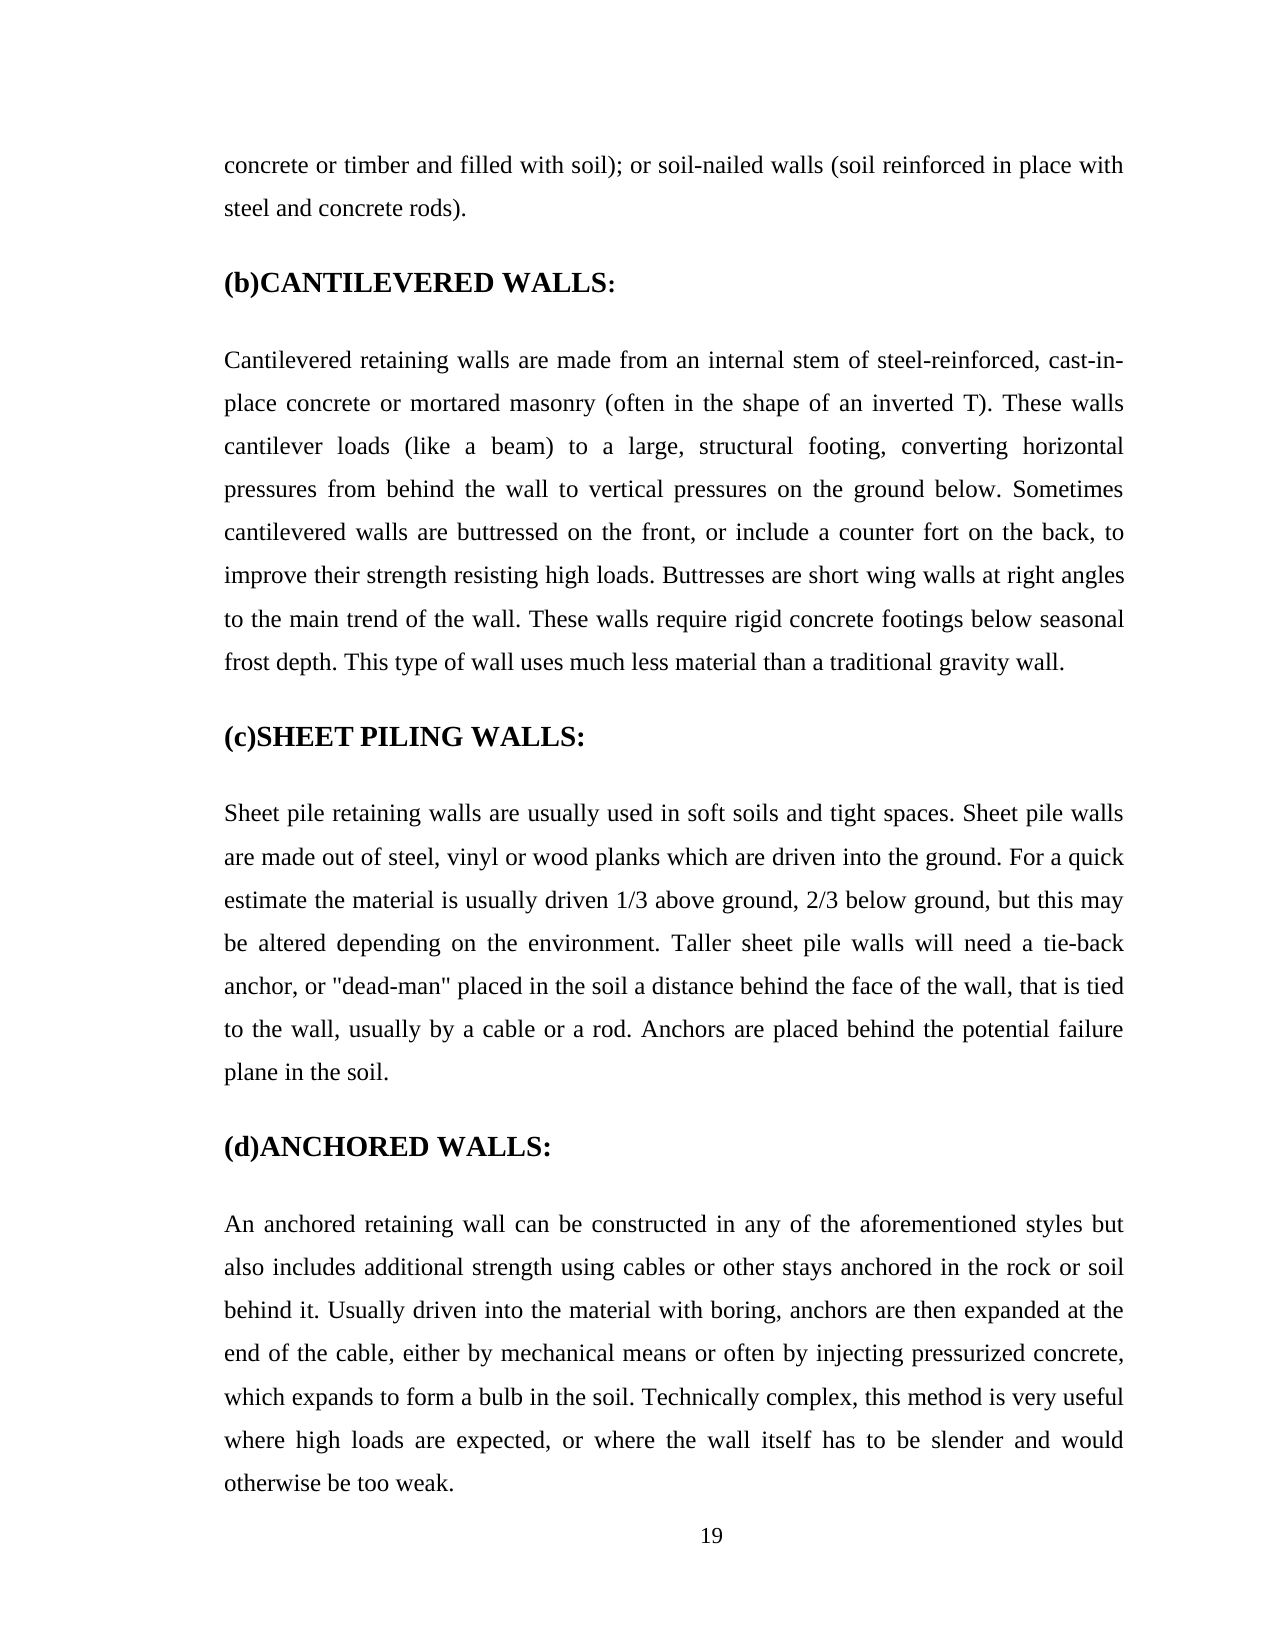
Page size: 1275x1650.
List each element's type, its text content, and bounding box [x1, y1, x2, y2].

text (b)CANTILEVERED WALLS: [224, 265, 1125, 299]
text Sheet pile retaining walls are usually used in soft soils and tight spaces. Sheet pile walls are made out of steel, vinyl or wood planks which are driven into the ground. For a quick estimate the material is usually driven 1/3 above ground, 2/3 below ground, but this may be altered depending on the environment. Taller sheet pile walls will need a tie-back anchor, or "dead-man" placed in the soil a distance behind the face of the wall, that is tied to the wall, usually by a cable or a rod. Anchors are placed behind the potential failure plane in the soil. [224, 798, 1125, 1086]
text (c)SHEET PILING WALLS: [224, 719, 1125, 753]
text Cantilevered retaining walls are made from an internal stem of steel-reinforced, cast-in-place concrete or mortared masonry (often in the shape of an inverted T). These walls cantilever loads (like a beam) to a large, structural footing, converting horizontal pressures from behind the wall to vertical pressures on the ground below. Sometimes cantilevered walls are buttressed on the front, or include a counter fort on the back, to improve their strength resisting high loads. Buttresses are short wing walls at right angles to the main trend of the wall. These walls require rigid concrete footings below seasonal frost depth. This type of wall uses much less material than a traditional gravity wall. [224, 345, 1125, 676]
text (d)ANCHORED WALLS: [224, 1129, 1125, 1163]
text An anchored retaining wall can be constructed in any of the aforementioned styles but also includes additional strength using cables or other stays anchored in the rock or soil behind it. Usually driven into the material with boring, anchors are then expanded at the end of the cable, either by mechanical means or often by injecting pressurized concrete, which expands to form a bulb in the soil. Technically complex, this method is very useful where high loads are expected, or where the wall itself has to be slender and would otherwise be too weak. [224, 1209, 1125, 1497]
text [224, 150, 1125, 222]
